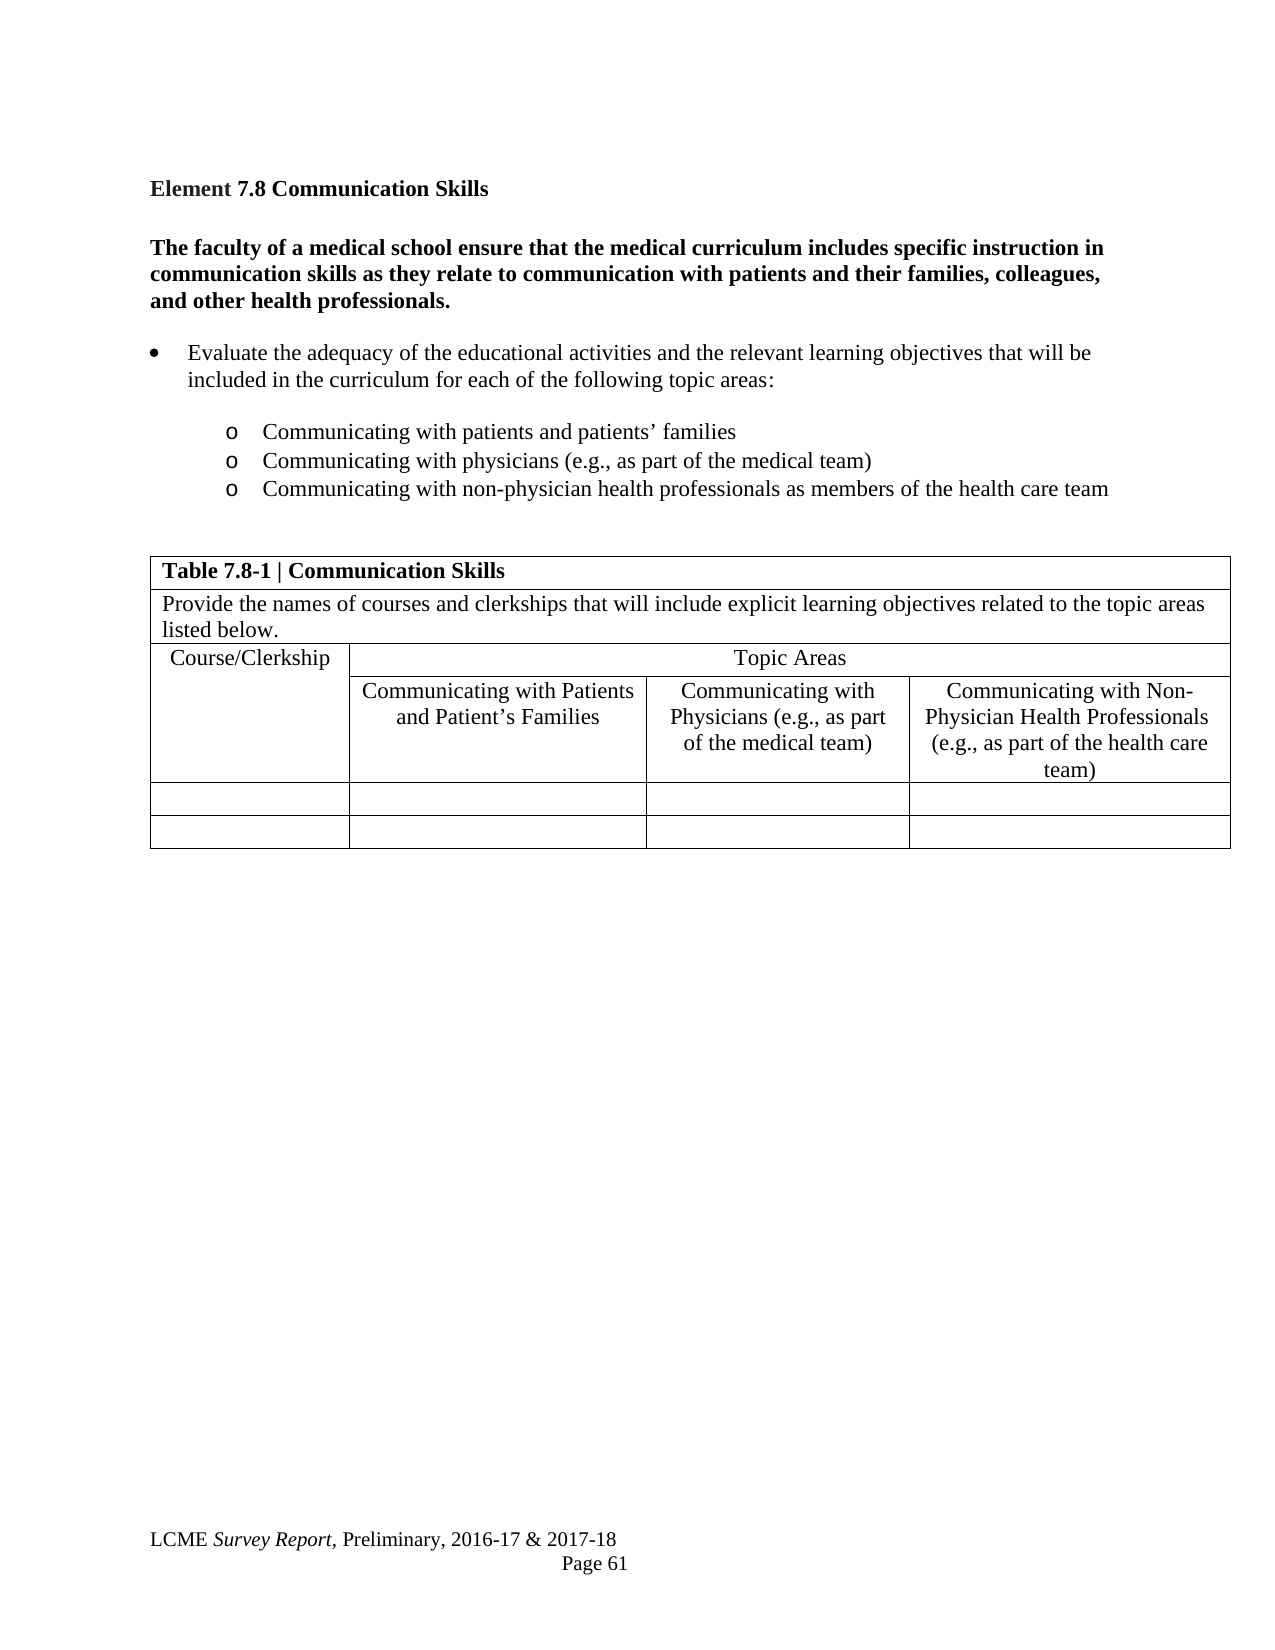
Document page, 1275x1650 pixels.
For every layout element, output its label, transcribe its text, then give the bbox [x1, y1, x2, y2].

table_cell [647, 816, 909, 848]
table_cell [350, 816, 646, 848]
table_cell Provide the names of courses and clerkships that will include explicit learning objectives related to the topic areas listed below. [151, 590, 1230, 643]
table_cell [910, 783, 1230, 815]
list Communicating with non-physician health professionals as members of the health care team [225, 475, 1125, 503]
table_cell [910, 816, 1230, 848]
table_cell [151, 816, 349, 848]
list Evaluate the adequacy of the educational activities and the relevant learning objectives that will be included in the curriculum for each of the following topic areas: [150, 339, 1125, 392]
list Communicating with patients and patients’ families [225, 418, 1125, 447]
list Communicating with physicians (e.g., as part of the medical team) [225, 447, 1125, 475]
table_cell [647, 783, 909, 815]
table_cell [350, 783, 646, 815]
table_cell [151, 783, 349, 815]
table_cell Course/Clerkship [151, 644, 349, 782]
text The faculty of a medical school ensure that the medical curriculum includes specific instruction in communication skills as they relate to communication with patients and their families, colleagues, and other health professionals. [150, 234, 1125, 313]
table_header Table 7.8-1 | Communication Skills [151, 557, 1230, 589]
table_cell Communicating with Non-Physician Health Professionals (e.g., as part of the health care team) [910, 677, 1230, 782]
table_cell Communicating with Patients and Patient’s Families [350, 677, 646, 782]
subtitle Element 7.8 Communication Skills [150, 175, 1125, 201]
table_cell Communicating with Physicians (e.g., as part of the medical team) [647, 677, 909, 782]
table_cell Topic Areas [350, 644, 1230, 676]
